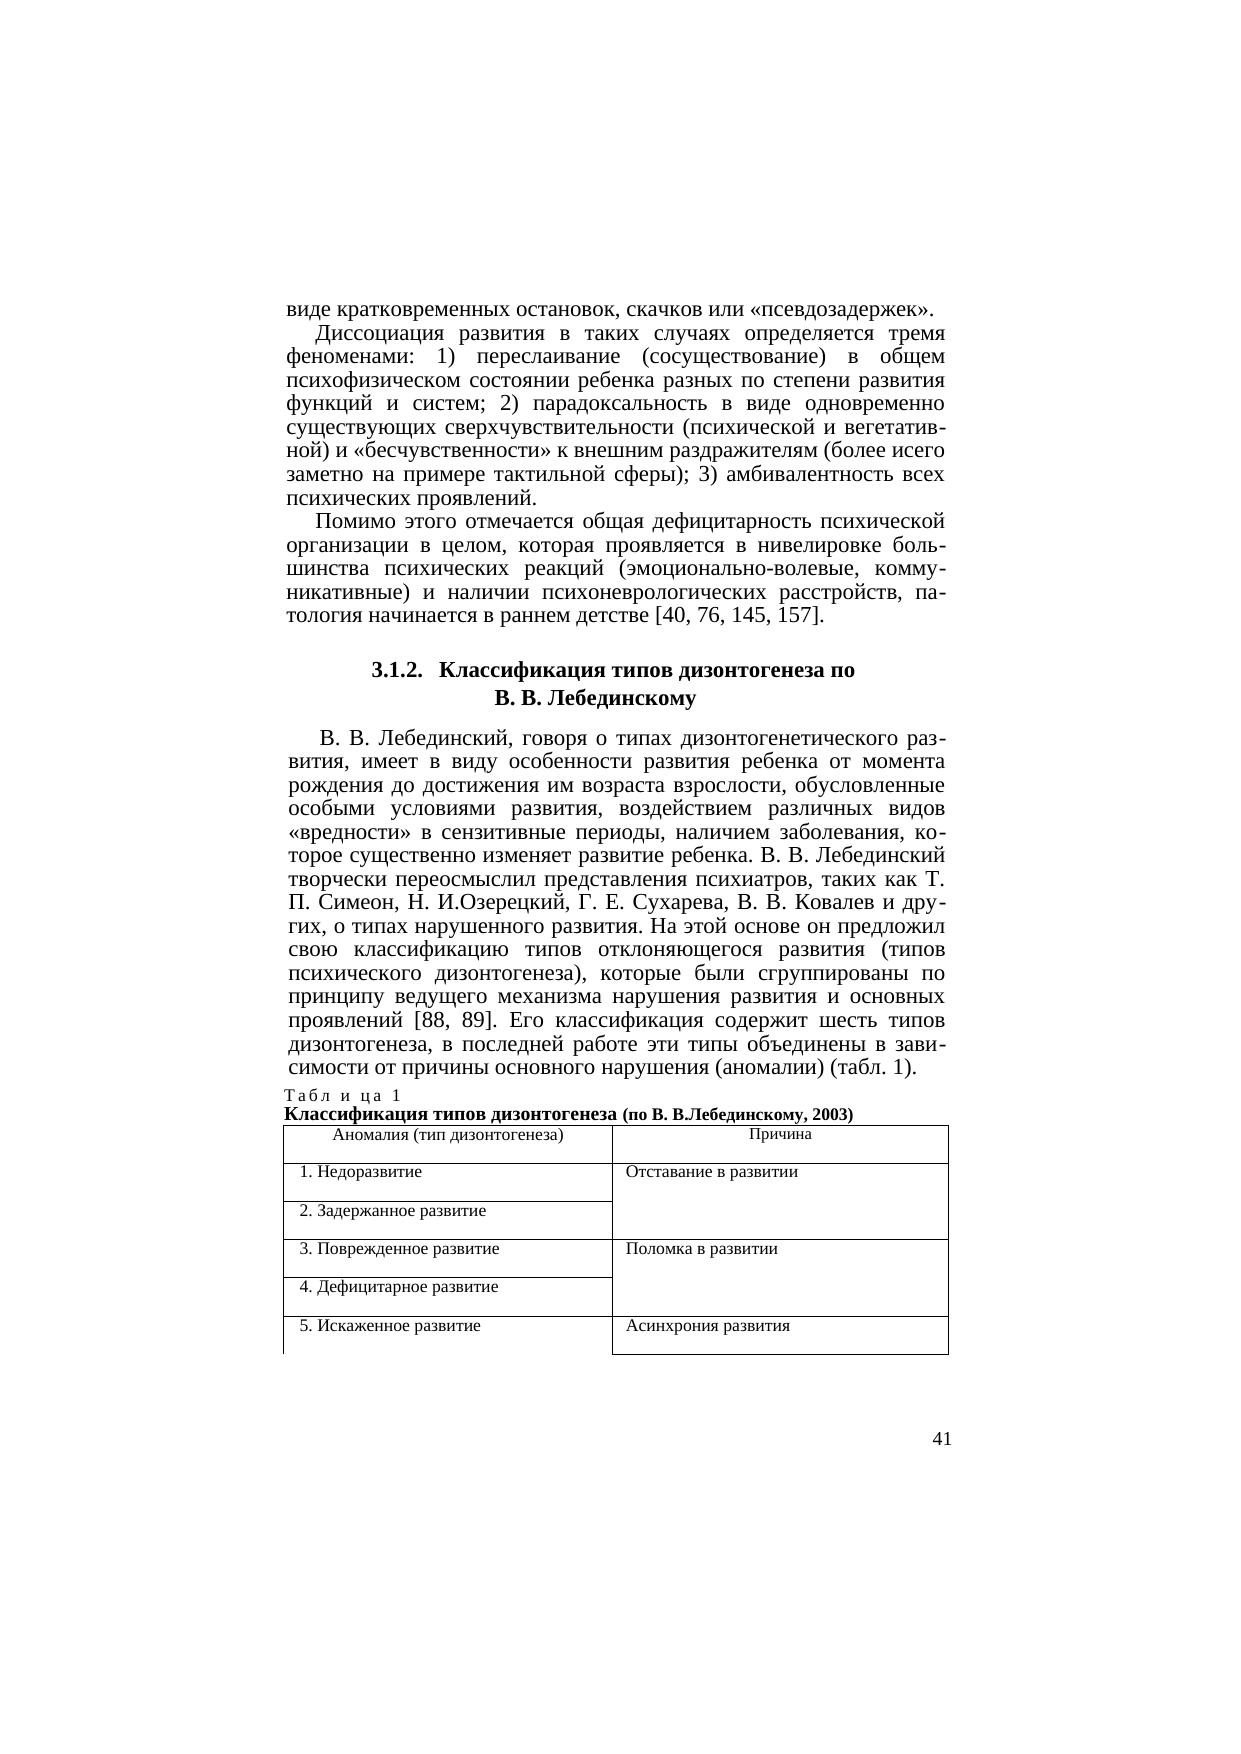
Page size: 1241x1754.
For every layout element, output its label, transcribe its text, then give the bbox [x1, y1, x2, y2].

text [286, 298, 946, 321]
table_cell 4. Дефицитарное развитие [284, 1278, 612, 1316]
table_cell 2. Задержанное развитие [284, 1202, 612, 1239]
text Табл и ца 1 [284, 1087, 948, 1105]
table_cell 1. Недоразвитие [284, 1164, 612, 1201]
table_header Причина [613, 1126, 948, 1163]
table_cell Поломка в развитии [613, 1240, 948, 1316]
text Помимо этого отмечается общая дефицитарность психической организации в целом, которая проявляется в нивелировке большинства психических реакций (эмоционально-волевые, коммуникативные) и наличии психоневрологических расстройств, патология начинается в раннем детстве [40, 76, 145, 157]. [286, 510, 946, 627]
text Классификация типов дизонтогенеза (по В. В.Лебединскому, 2003) [284, 1105, 948, 1125]
text В. В. Лебединский, говоря о типах дизонтогенетического развития, имеет в виду особенности развития ребенка от момента рождения до достижения им возраста взрослости, обусловленные особыми условиями развития, воздействием различных видов «вредности» в сензитивные периоды, наличием заболевания, которое существенно изменяет развитие ребенка. В. В. Лебединский творчески переосмыслил представления психиатров, таких как Т. П. Симеон, Н. И.Озерецкий, Г. Е. Сухарева, В. В. Ковалев и других, о типах нарушенного развития. На этой основе он предложил свою классификацию типов отклоняющегося развития (типов психического дизонтогенеза), которые были сгруппированы по принципу ведущего механизма нарушения развития и основных проявлений [88, 89]. Его классификация содержит шесть типов дизонтогенеза, в последней работе эти типы объединены в зависимости от причины основного нарушения (аномалии) (табл. 1). [288, 726, 946, 1079]
table_cell 3. Поврежденное развитие [284, 1240, 612, 1277]
table_cell Отставание в развитии [613, 1164, 948, 1239]
table_cell 5. Искаженное развитие [284, 1317, 612, 1354]
table_cell Асинхрония развития [613, 1317, 948, 1354]
table_header Аномалия (тип дизонтогенеза) [284, 1126, 612, 1163]
list Классификация типов дизонтогенеза по В. В. Лебединскому [371, 656, 863, 711]
text Диссоциация развития в таких случаях определяется тремя феноменами: 1) переслаивание (сосуществование) в общем психофизическом состоянии ребенка разных по степени развития функций и систем; 2) парадоксальность в виде одновременно существующих сверхчувствительности (психической и вегетативной) и «бесчувственности» к внешним раздражителям (более исего заметно на примере тактильной сферы); 3) амбивалентность всех психических проявлений. [286, 321, 946, 510]
